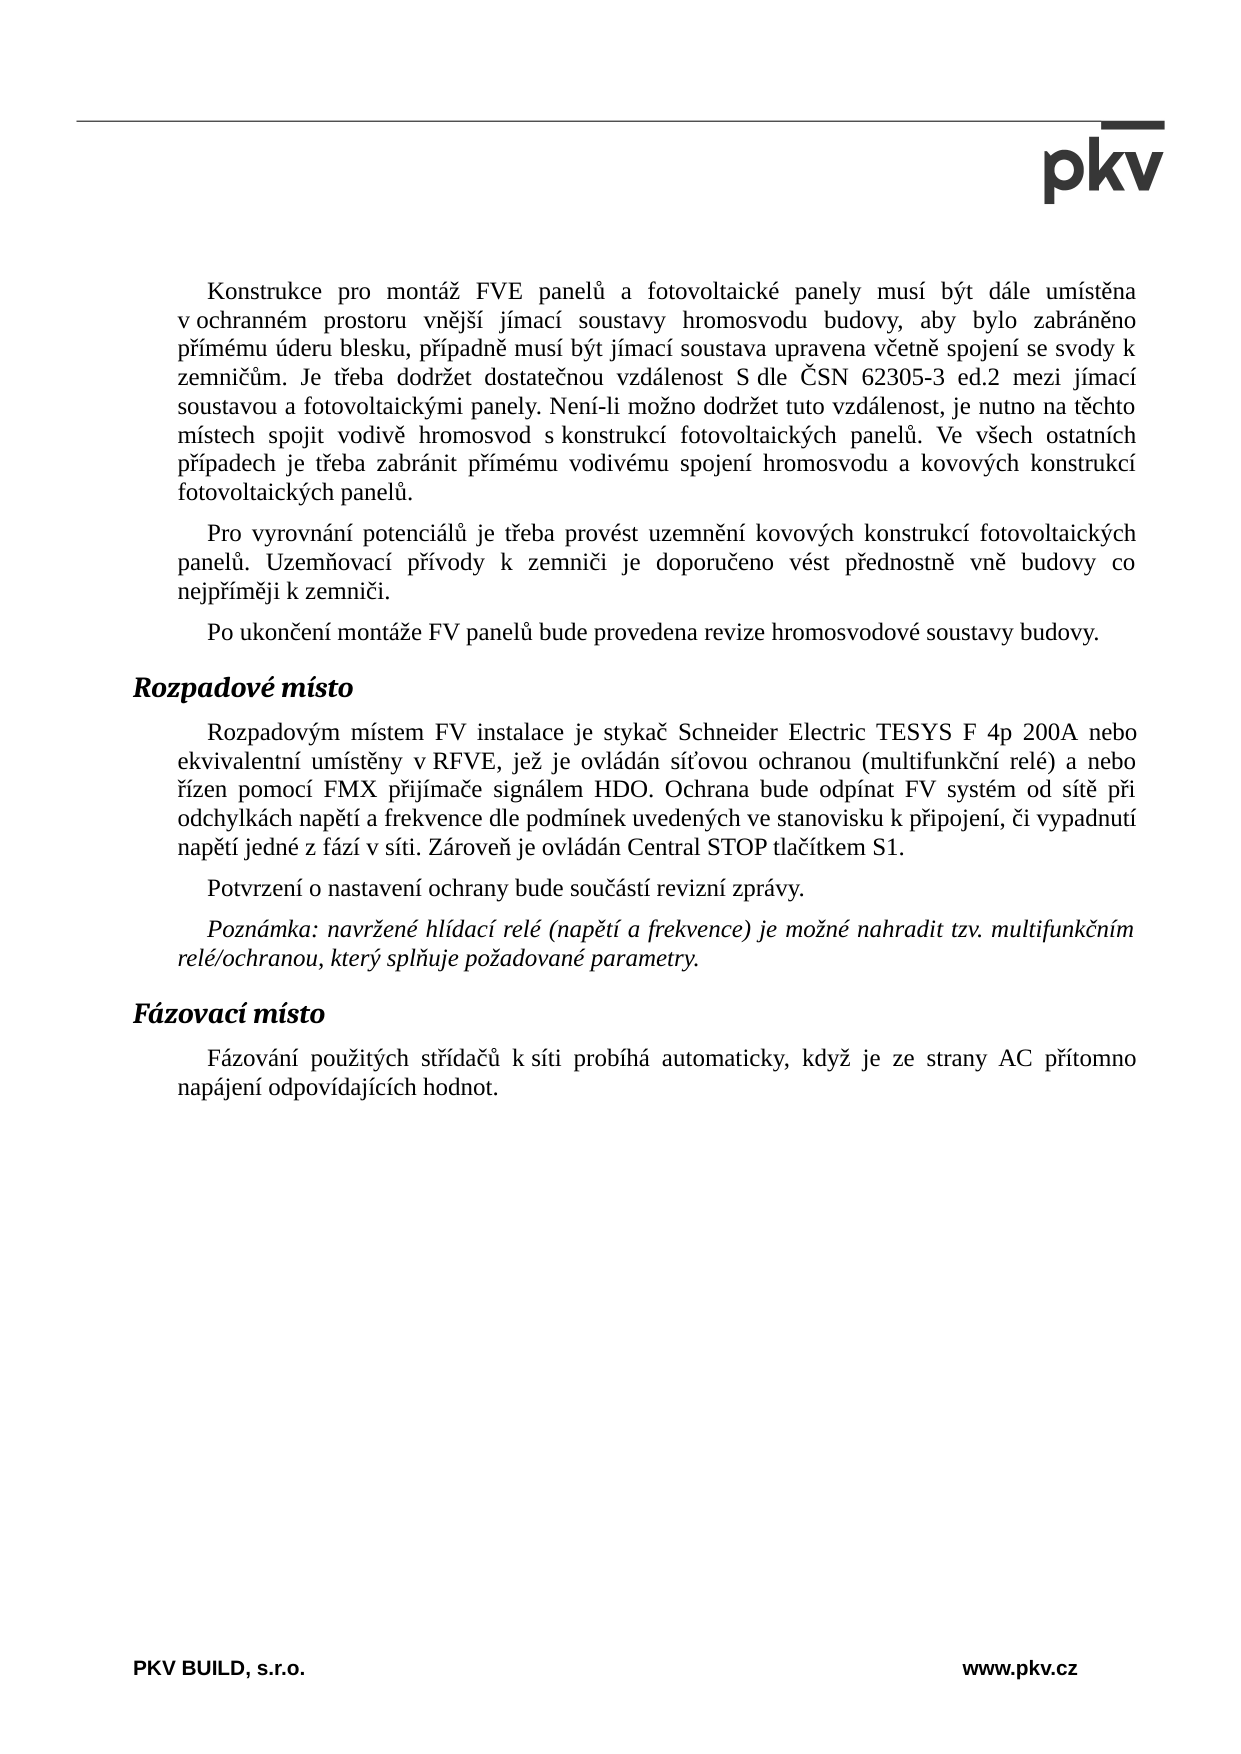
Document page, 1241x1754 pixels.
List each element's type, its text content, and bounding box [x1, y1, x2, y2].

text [177, 103, 1137, 190]
subtitle Rozpadové místo [133, 355, 1137, 388]
text Pro vyrovnání potenciálů je třeba provést uzemnění kovových konstrukcí fotovoltaických panelů. Uzemňovací přívody k zemniči je doporučeno vést přednostně vně budovy co nejpříměji k zemniči. [177, 202, 1137, 288]
text Poznámka: navržené hlídací relé (napětí a frekvence) je možné nahradit tzv. multifunkčním relé/ochranou, který splňuje požadované parametry. [177, 598, 1137, 656]
list Fázování použitých střídačů k síti probíhá automaticky, když je ze strany AC přítomno napájení odpovídajících hodnot. [177, 727, 1137, 784]
list Rozpadovým místem FV instalace je stykač Schneider Electric TESYS F 4p 200A nebo ekvivalentní umístěny v RFVE, jež je ovládán síťovou ochranou (multifunkční relé) a nebo řízen pomocí FMX přijímače signálem HDO. Ochrana bude odpínat FV systém od sítě při odchylkách napětí a frekvence dle podmínek uvedených ve stanovisku k připojení, či vypadnutí napětí jedné z fází v síti. Zároveň je ovládán Central STOP tlačítkem S1. [177, 401, 1137, 544]
list Potvrzení o nastavení ochrany bude součástí revizní zprávy. [177, 557, 1137, 586]
subtitle Fázovací místo [133, 681, 1137, 714]
text Po ukončení montáže FV panelů bude provedena revize hromosvodové soustavy budovy. [177, 301, 1137, 330]
